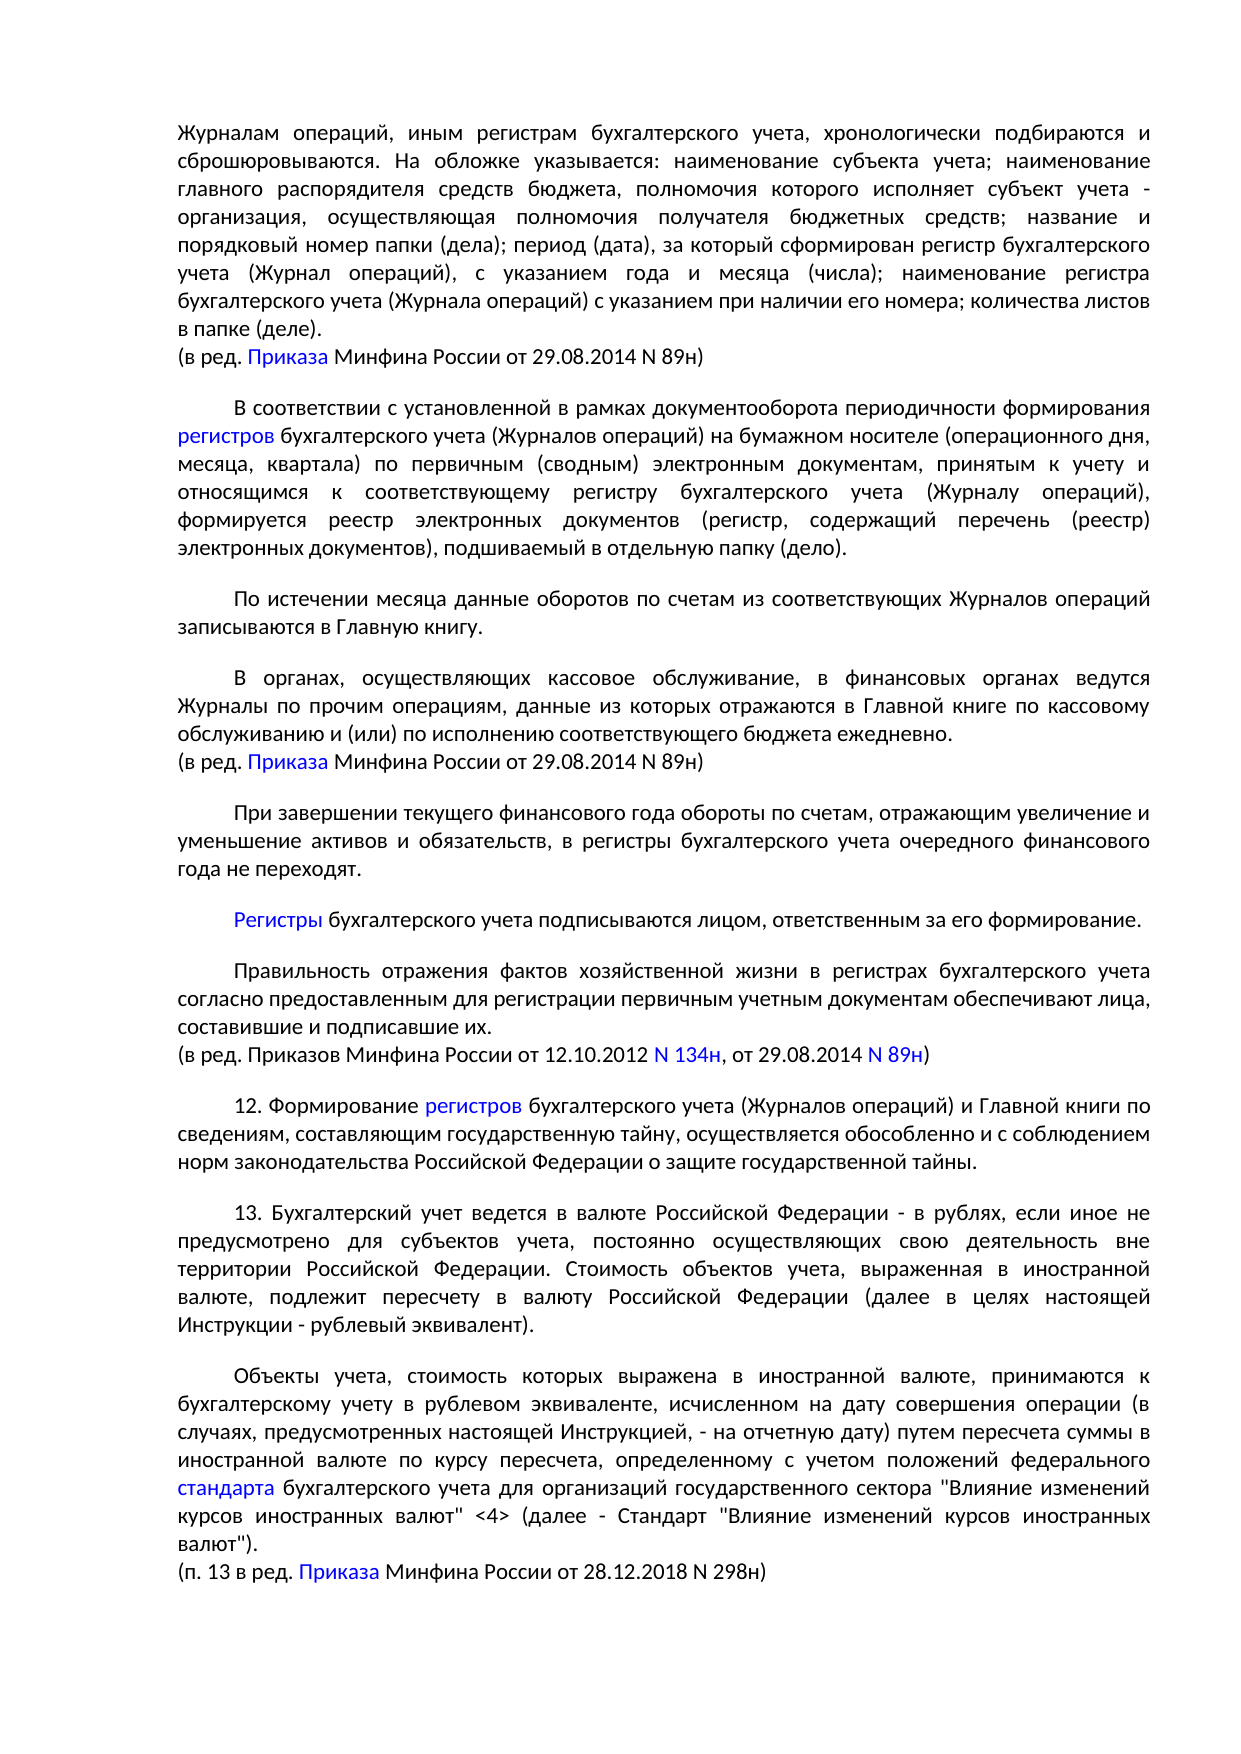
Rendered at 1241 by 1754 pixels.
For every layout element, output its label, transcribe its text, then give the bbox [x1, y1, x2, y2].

text 12. Формирование регистров бухгалтерского учета (Журналов операций) и Главной книги по сведениям, составляющим государственную тайну, осуществляется обособленно и с соблюдением норм законодательства Российской Федерации о защите государственной тайны. [177, 1091, 1152, 1175]
text В органах, осуществляющих кассовое обслуживание, в финансовых органах ведутся Журналы по прочим операциям, данные из которых отражаются в Главной книге по кассовому обслуживанию и (или) по исполнению соответствующего бюджета ежедневно. [177, 663, 1152, 747]
text В соответствии с установленной в рамках документооборота периодичности формирования регистров бухгалтерского учета (Журналов операций) на бумажном носителе (операционного дня, месяца, квартала) по первичным (сводным) электронным документам, принятым к учету и относящимся к соответствующему регистру бухгалтерского учета (Журналу операций), формируется реестр электронных документов (регистр, содержащий перечень (реестр) электронных документов), подшиваемый в отдельную папку (дело). [177, 393, 1152, 561]
text (п. 13 в ред. Приказа Минфина России от 28.12.2018 N 298н) [177, 1557, 1152, 1585]
text (в ред. Приказа Минфина России от 29.08.2014 N 89н) [177, 747, 1152, 775]
text Регистры бухгалтерского учета подписываются лицом, ответственным за его формирование. [177, 905, 1152, 933]
text Правильность отражения фактов хозяйственной жизни в регистрах бухгалтерского учета согласно предоставленным для регистрации первичным учетным документам обеспечивают лица, составившие и подписавшие их. [177, 956, 1152, 1040]
text По истечении месяца данные оборотов по счетам из соответствующих Журналов операций записываются в Главную книгу. [177, 584, 1152, 640]
text (в ред. Приказа Минфина России от 29.08.2014 N 89н) [177, 342, 1152, 370]
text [177, 118, 1152, 342]
text 13. Бухгалтерский учет ведется в валюте Российской Федерации - в рублях, если иное не предусмотрено для субъектов учета, постоянно осуществляющих свою деятельность вне территории Российской Федерации. Стоимость объектов учета, выраженная в иностранной валюте, подлежит пересчету в валюту Российской Федерации (далее в целях настоящей Инструкции - рублевый эквивалент). [177, 1198, 1152, 1338]
text При завершении текущего финансового года обороты по счетам, отражающим увеличение и уменьшение активов и обязательств, в регистры бухгалтерского учета очередного финансового года не переходят. [177, 798, 1152, 882]
text (в ред. Приказов Минфина России от 12.10.2012 N 134н, от 29.08.2014 N 89н) [177, 1040, 1152, 1068]
text Объекты учета, стоимость которых выражена в иностранной валюте, принимаются к бухгалтерскому учету в рублевом эквиваленте, исчисленном на дату совершения операции (в случаях, предусмотренных настоящей Инструкцией, - на отчетную дату) путем пересчета суммы в иностранной валюте по курсу пересчета, определенному с учетом положений федерального стандарта бухгалтерского учета для организаций государственного сектора "Влияние изменений курсов иностранных валют" <4> (далее - Стандарт "Влияние изменений курсов иностранных валют"). [177, 1361, 1152, 1557]
